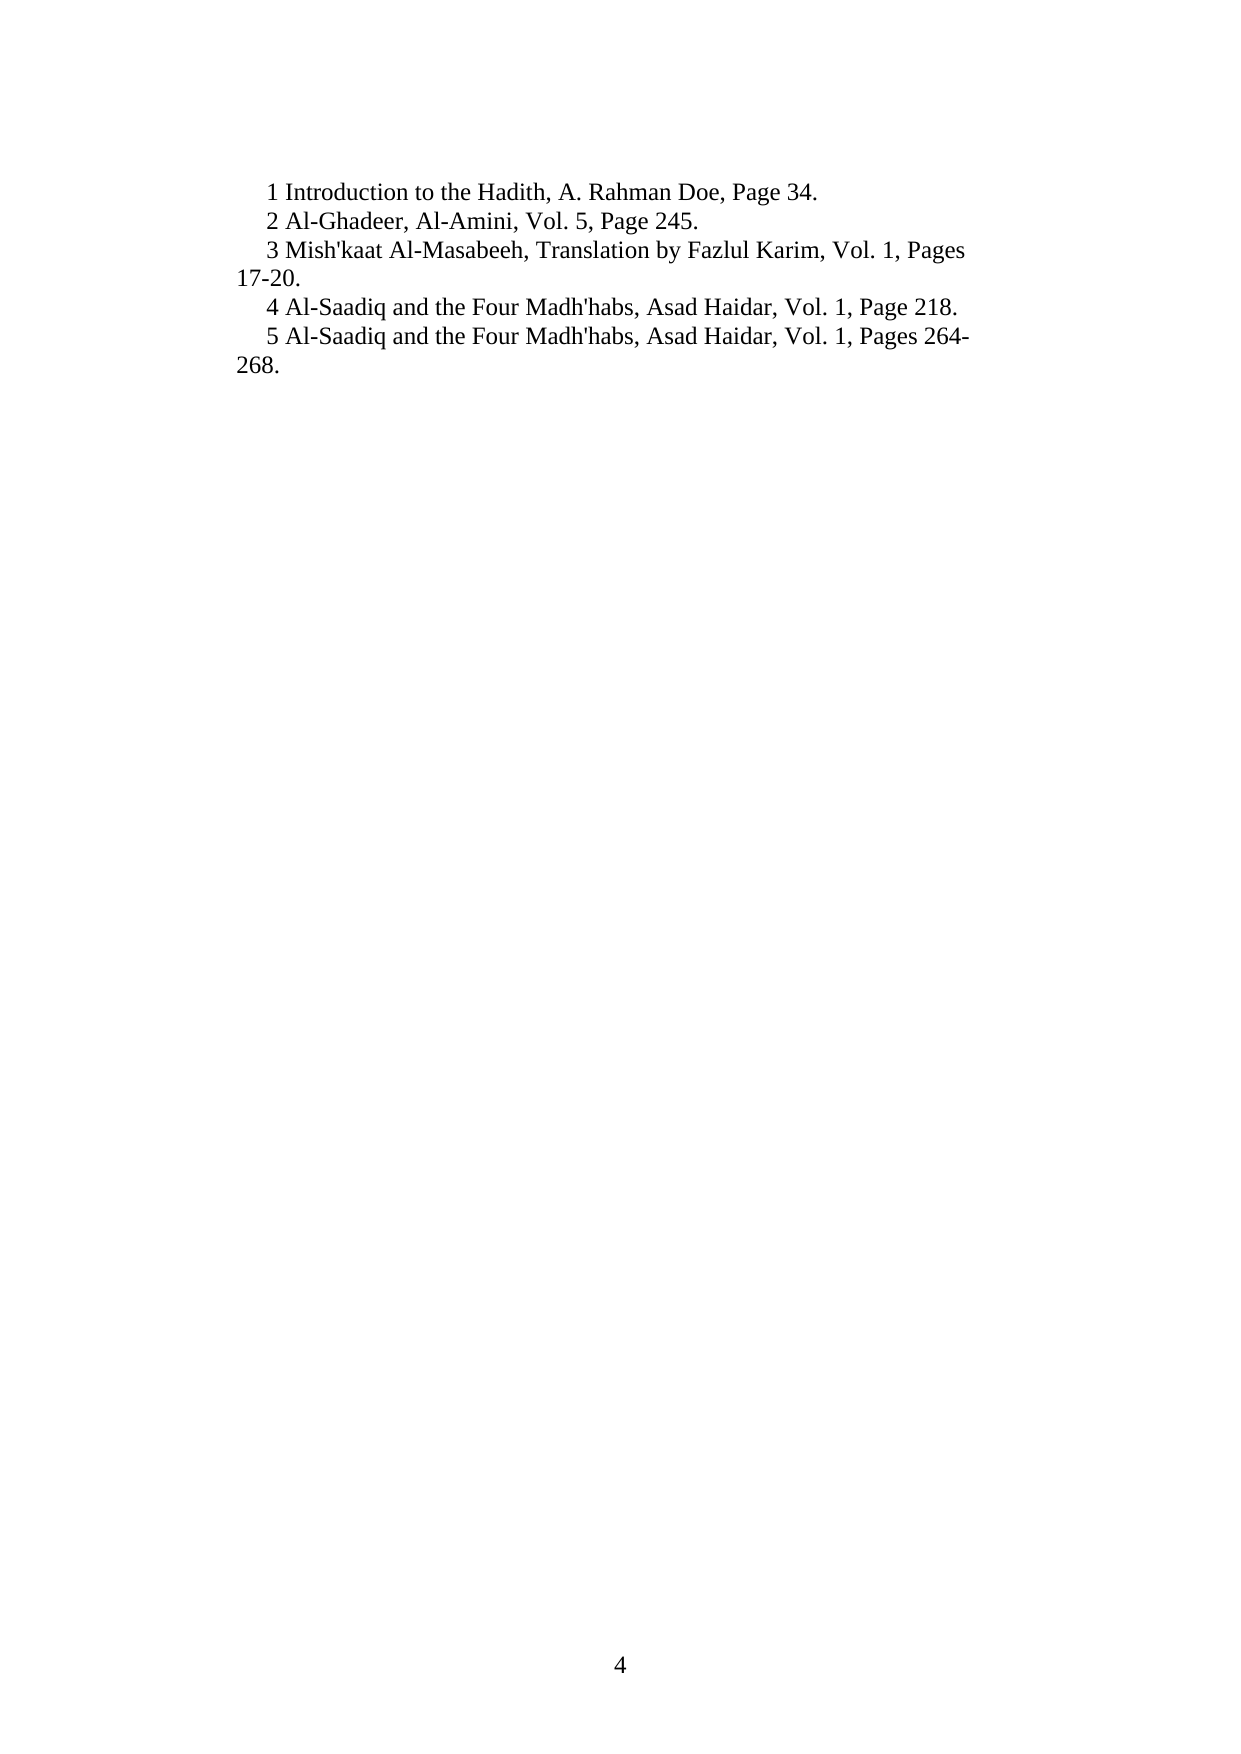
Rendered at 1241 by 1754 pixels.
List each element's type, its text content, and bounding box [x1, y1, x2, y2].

text 1 Introduction to the Hadith, A. Rahman Doe, Page 34. [236, 177, 1004, 206]
text 4 Al-Saadiq and the Four Madh'habs, Asad Haidar, Vol. 1, Page 218. [236, 292, 1004, 321]
text 5 Al-Saadiq and the Four Madh'habs, Asad Haidar, Vol. 1, Pages 264-268. [236, 321, 1004, 378]
text 2 Al-Ghadeer, Al-Amini, Vol. 5, Page 245. [236, 206, 1004, 235]
text 3 Mish'kaat Al-Masabeeh, Translation by Fazlul Karim, Vol. 1, Pages 17-20. [236, 235, 1004, 292]
